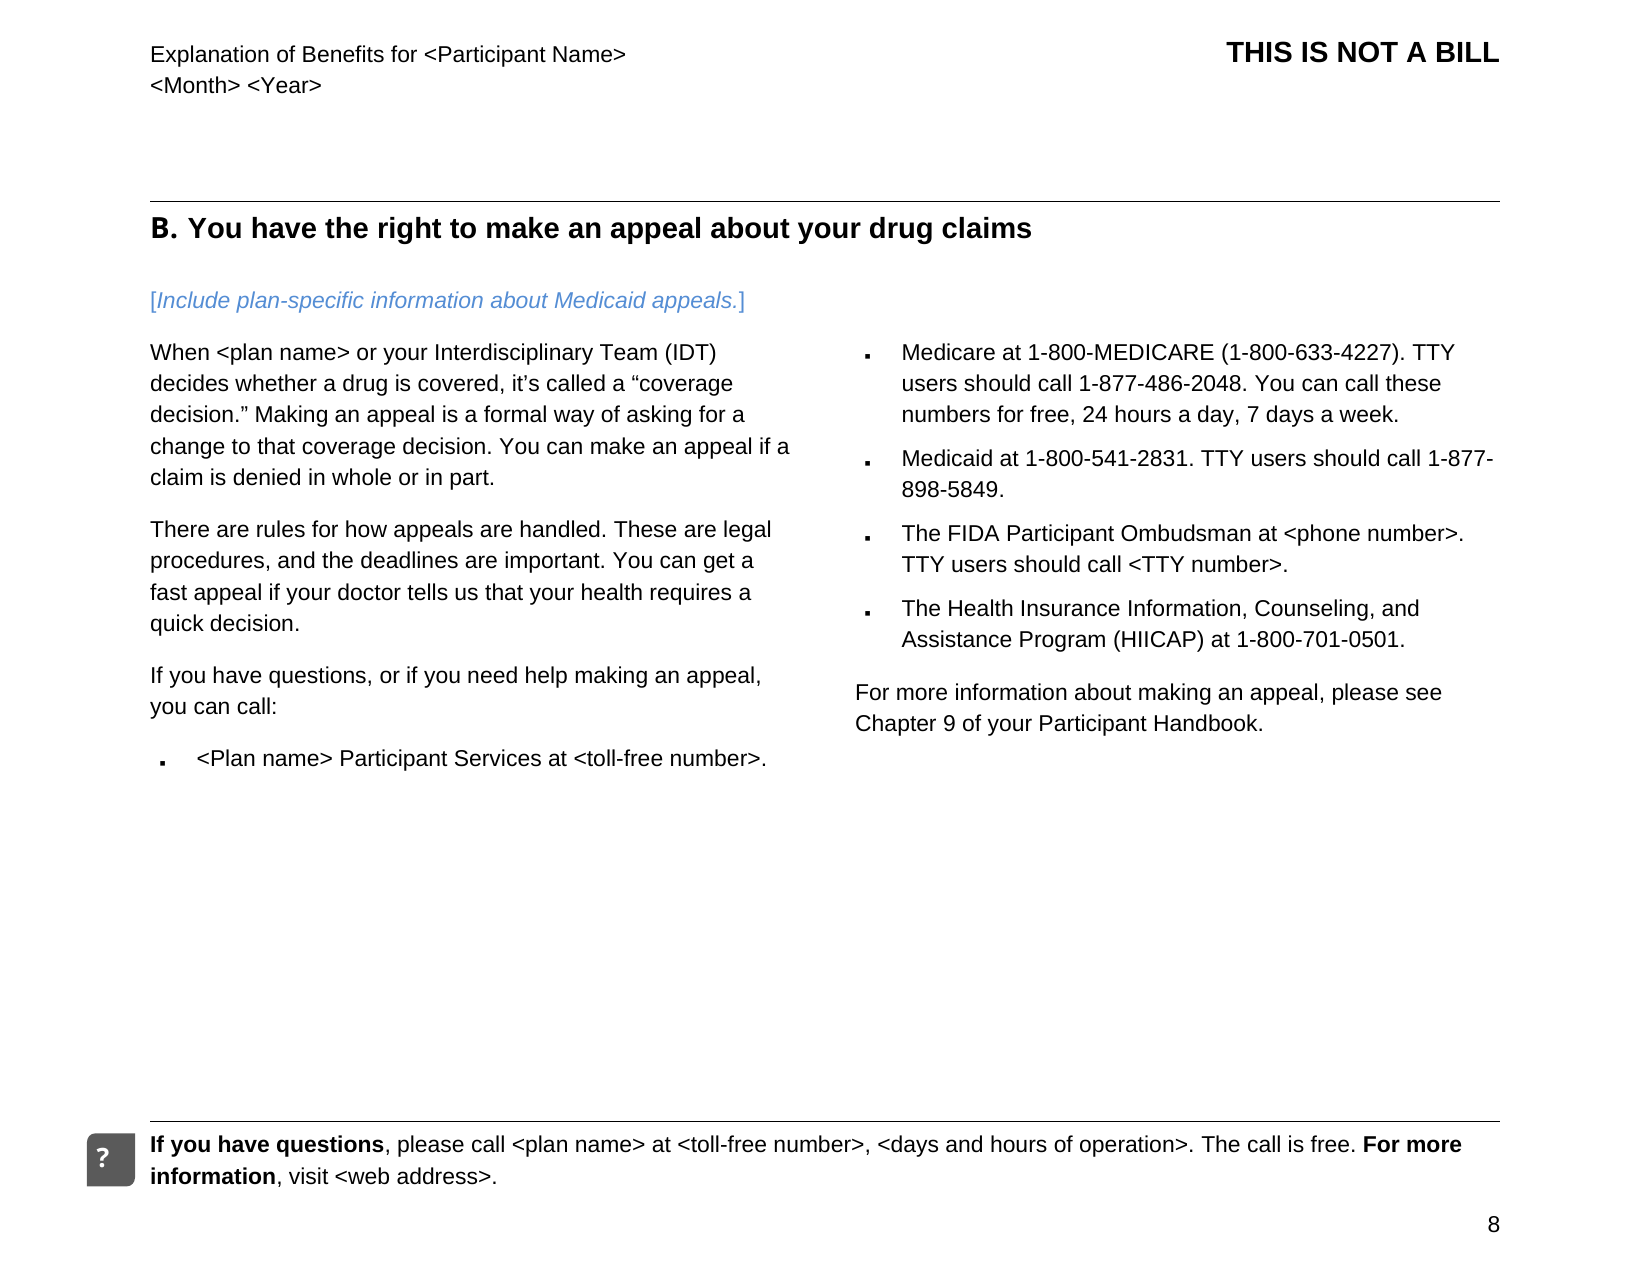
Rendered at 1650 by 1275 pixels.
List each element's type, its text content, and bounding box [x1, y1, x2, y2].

list Medicaid at 1-800-541-2831. TTY users should call 1-877-898-5849. [864, 442, 1500, 504]
text When <plan name> or your Interdisciplinary Team (IDT) decides whether a drug is covered, it’s called a “coverage decision.” Making an appeal is a formal way of asking for a change to that coverage decision. You can make an appeal if a claim is denied in whole or in part. [150, 335, 795, 492]
list The Health Insurance Information, Counseling, and Assistance Program (HIICAP) at 1-800-701-0501. [864, 592, 1500, 654]
list The FIDA Participant Ombudsman at <phone number>. TTY users should call <TTY number>. [864, 517, 1500, 579]
text There are rules for how appeals are handled. These are legal procedures, and the deadlines are important. You can get a fast appeal if your doctor tells us that your health requires a quick decision. [150, 512, 795, 637]
list <Plan name> Participant Services at <toll-free number>. [159, 742, 795, 773]
text [Include plan-specific information about Medicaid appeals.] [150, 283, 1500, 314]
text For more information about making an appeal, please see Chapter 9 of your Participant Handbook. [855, 675, 1500, 737]
text If you have questions, or if you need help making an appeal, you can call: [150, 658, 795, 721]
list Medicare at 1-800-MEDICARE (1-800-633-4227). TTY users should call 1-877-486-2048. You can call these numbers for free, 24 hours a day, 7 days a week. [864, 335, 1500, 429]
subtitle You have the right to make an appeal about your drug claims [150, 202, 1500, 246]
